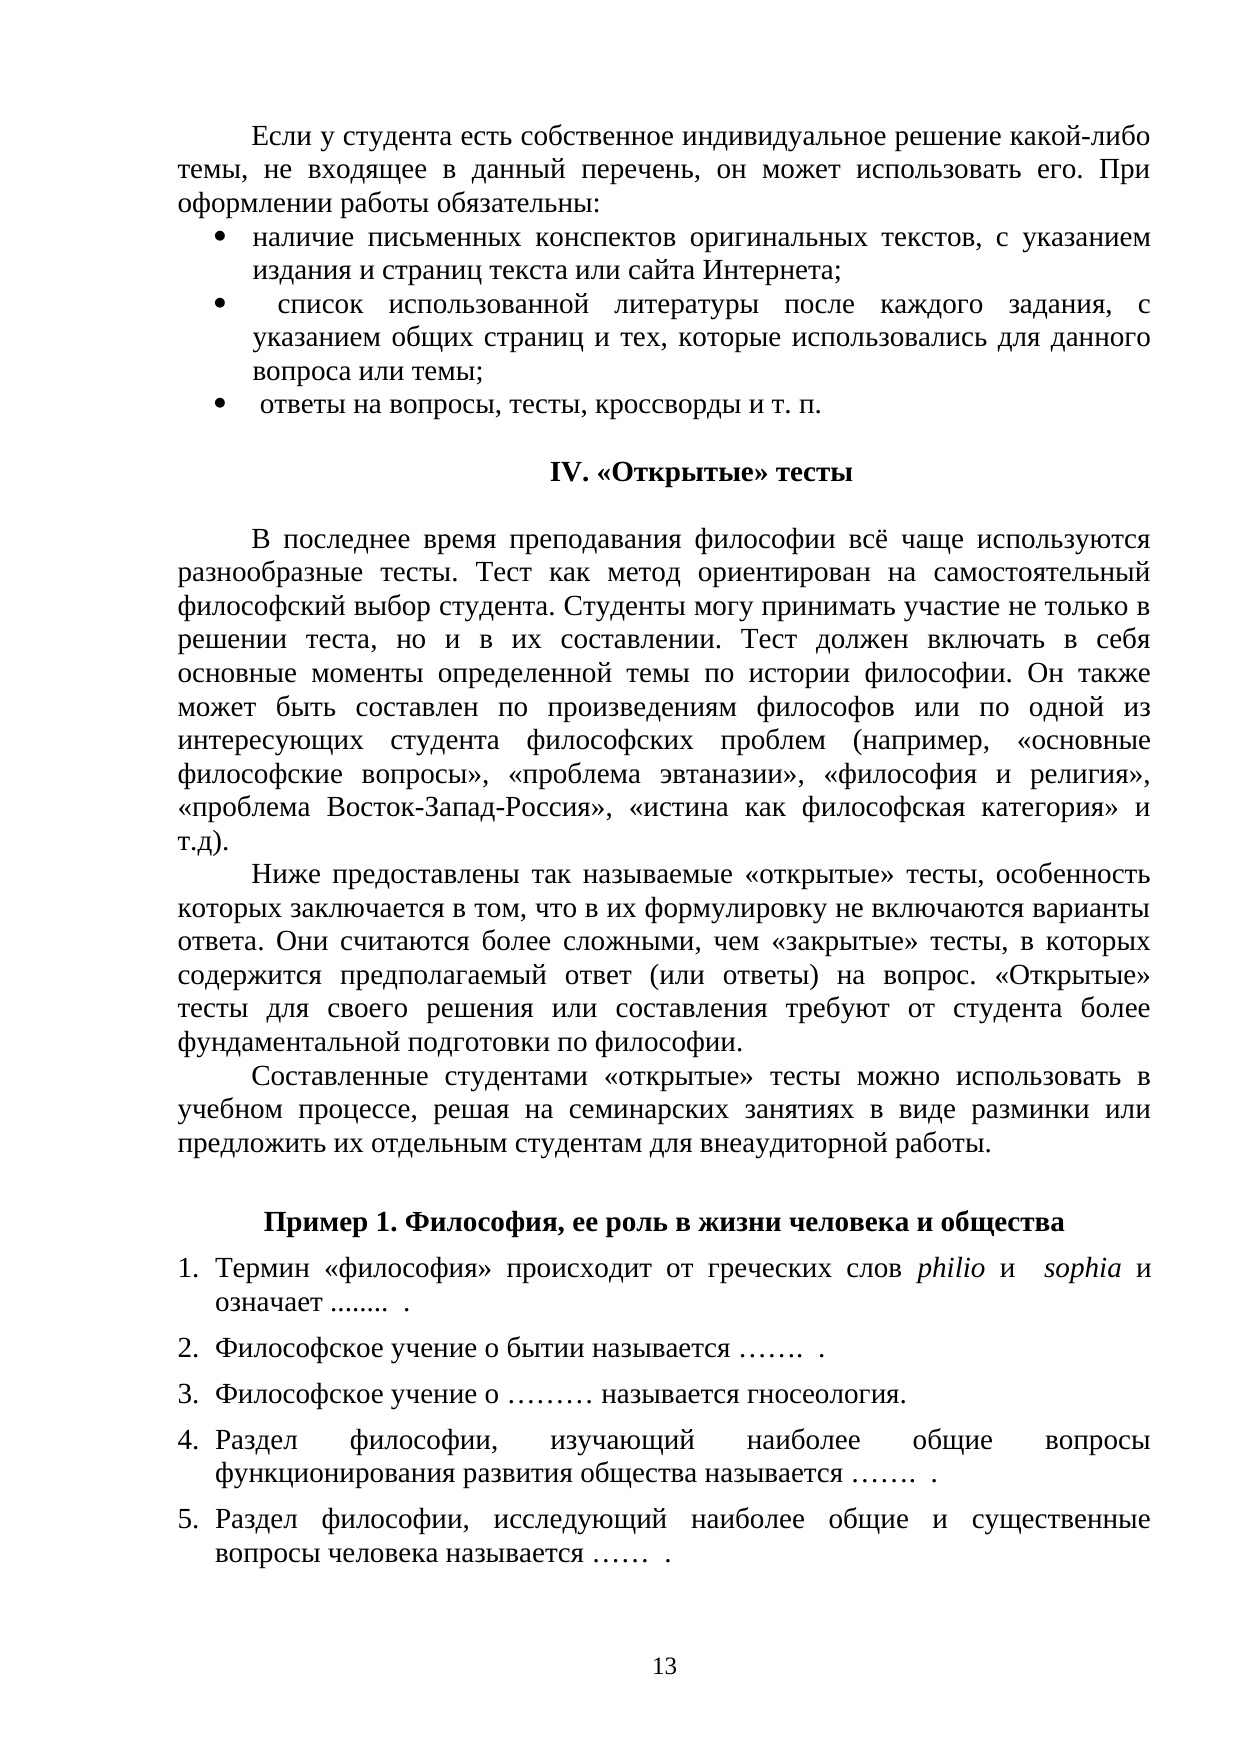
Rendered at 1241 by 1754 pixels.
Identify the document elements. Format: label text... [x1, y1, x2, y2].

list Философское учение о ……… называется гносеология. [177, 1376, 1152, 1409]
text IV. «Открытые» тесты [177, 454, 1152, 487]
list Термин «философия» происходит от греческих слов philio и sophia и означает ........ . [177, 1250, 1152, 1317]
list список использованной литературы после каждого задания, с указанием общих страниц и тех, которые использовались для данного вопроса или темы; [215, 286, 1152, 387]
list Философское учение о бытии называется ……. . [177, 1330, 1152, 1363]
text Ниже предоставлены так называемые «открытые» тесты, особенность которых заключается в том, что в их формулировку не включаются варианты ответа. Они считаются более сложными, чем «закрытые» тесты, в которых содержится предполагаемый ответ (или ответы) на вопрос. «Открытые» тесты для своего решения или составления требуют от студента более фундаментальной подготовки по философии. [177, 856, 1152, 1058]
list ответы на вопросы, тесты, кроссворды и т. п. [215, 387, 1152, 420]
text Если у студента есть собственное индивидуальное решение какой-либо темы, не входящее в данный перечень, он может использовать его. При оформлении работы обязательны: [177, 118, 1152, 219]
list Раздел философии, изучающий наиболее общие вопросы функционирования развития общества называется ……. . [177, 1422, 1152, 1489]
list наличие письменных конспектов оригинальных текстов, с указанием издания и страниц текста или сайта Интернета; [215, 219, 1152, 286]
list Раздел философии, исследующий наиболее общие и существенные вопросы человека называется …… . [177, 1502, 1152, 1569]
text В последнее время преподавания философии всё чаще используются разнообразные тесты. Тест как метод ориентирован на самостоятельный философский выбор студента. Студенты могу принимать участие не только в решении теста, но и в их составлении. Тест должен включать в себя основные моменты определенной темы по истории философии. Он также может быть составлен по произведениям философов или по одной из интересующих студента философских проблем (например, «основные философские вопросы», «проблема эвтаназии», «философия и религия», «проблема Восток-Запад-Россия», «истина как философская категория» и т.д). [177, 521, 1152, 856]
text Пример 1. Философия, ее роль в жизни человека и общества [177, 1204, 1152, 1238]
text Составленные студентами «открытые» тесты можно использовать в учебном процессе, решая на семинарских занятиях в виде разминки или предложить их отдельным студентам для внеаудиторной работы. [177, 1058, 1152, 1158]
